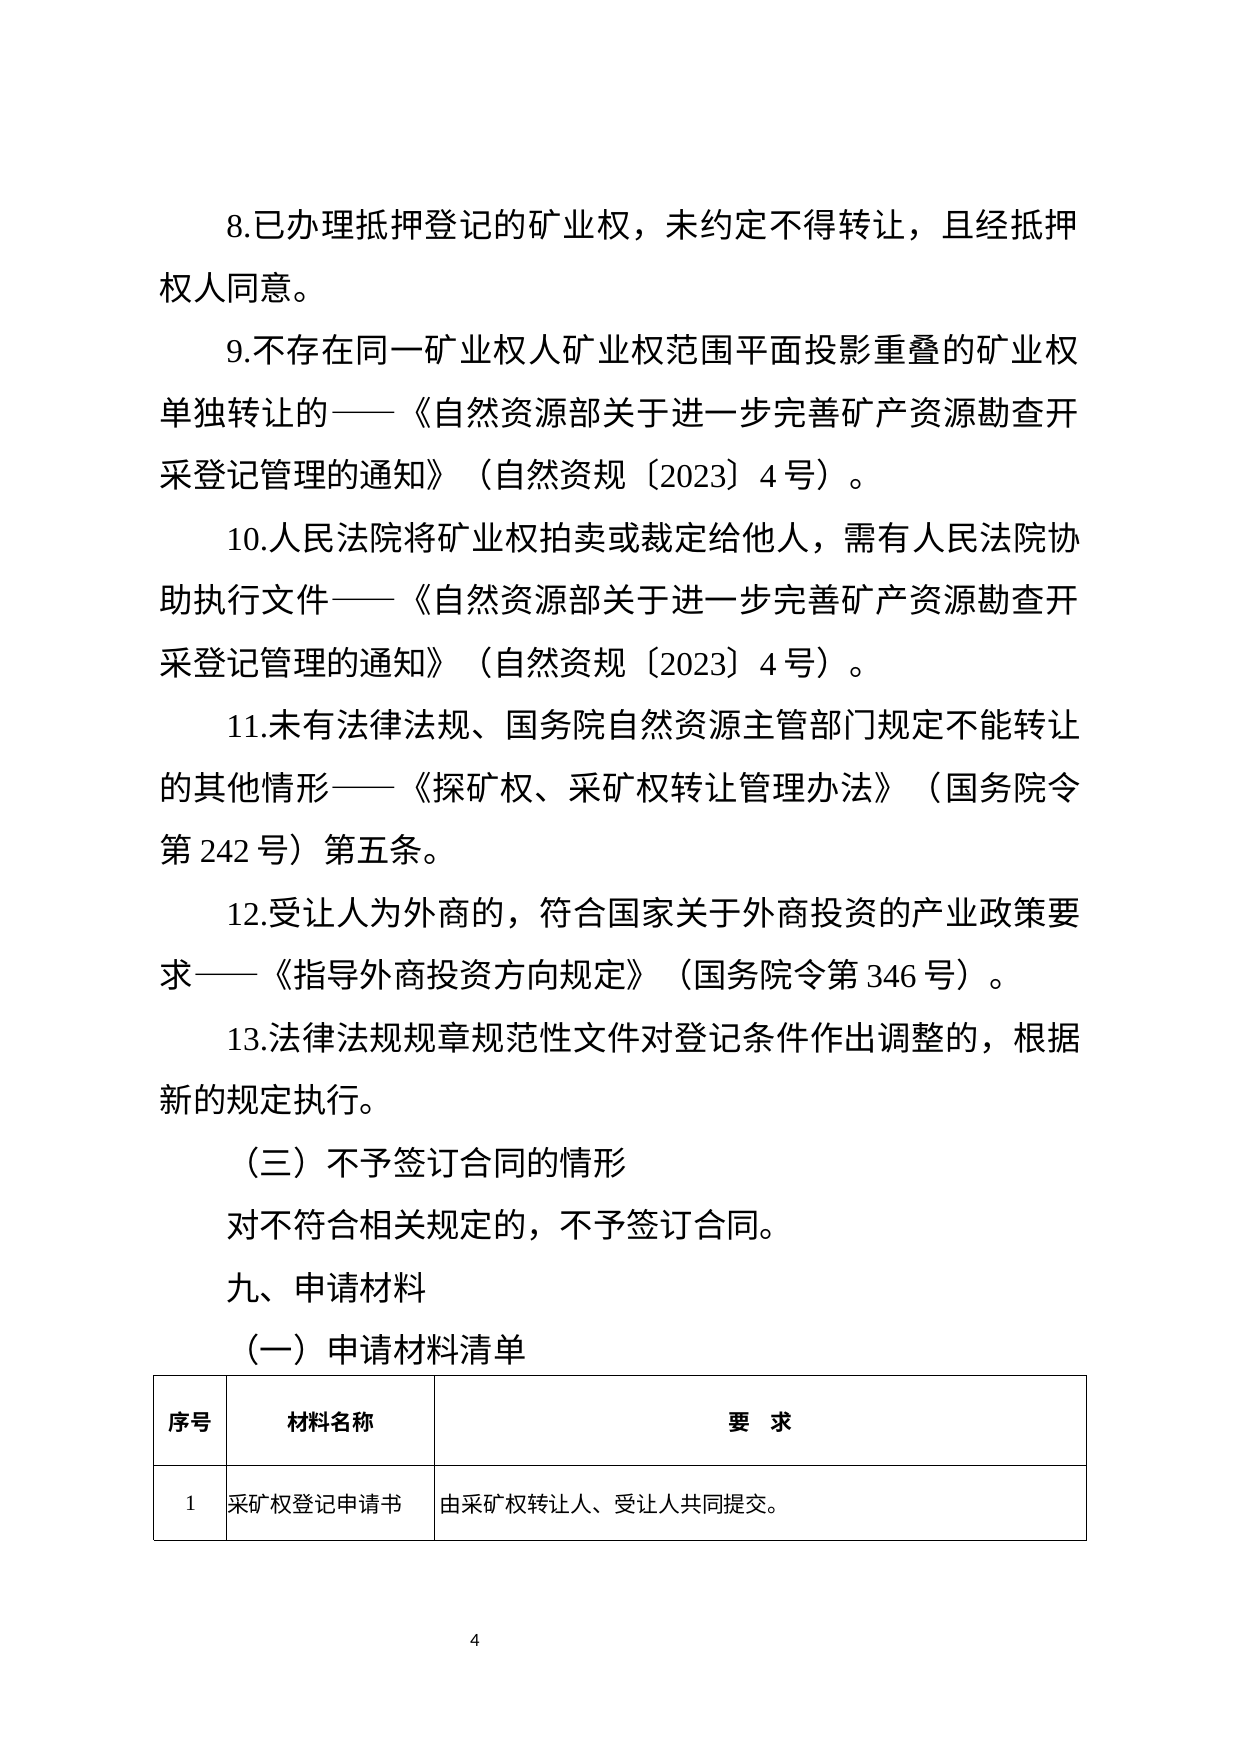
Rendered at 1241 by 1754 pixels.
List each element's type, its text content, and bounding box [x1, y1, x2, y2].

text 13.法律法规规章规范性文件对登记条件作出调整的，根据新的规定执行。 [159, 1000, 1081, 1125]
table_cell 1 [154, 1466, 226, 1539]
text 11.未有法律法规、国务院自然资源主管部门规定不能转让的其他情形——《探矿权、采矿权转让管理办法》（国务院令第242号）第五条。 [159, 688, 1081, 875]
table_cell 由采矿权转让人、受让人共同提交。 [435, 1466, 1086, 1539]
table_header 要 求 [435, 1376, 1086, 1465]
text 九、申请材料 [159, 1250, 1081, 1313]
text 9.不存在同一矿业权人矿业权范围平面投影重叠的矿业权单独转让的——《自然资源部关于进一步完善矿产资源勘查开采登记管理的通知》（自然资规〔2023〕4号）。 [159, 313, 1081, 500]
text 8.已办理抵押登记的矿业权，未约定不得转让，且经抵押权人同意。 [159, 188, 1081, 313]
text 12.受让人为外商的，符合国家关于外商投资的产业政策要求——《指导外商投资方向规定》（国务院令第346号）。 [159, 875, 1081, 1000]
table_cell 采矿权登记申请书 [227, 1466, 434, 1539]
text （一）申请材料清单 [159, 1313, 1081, 1375]
table_header 序号 [154, 1376, 226, 1465]
table_header 材料名称 [227, 1376, 434, 1465]
text （三）不予签订合同的情形 [159, 1125, 1081, 1188]
text 对不符合相关规定的，不予签订合同。 [159, 1188, 1081, 1250]
text 10.人民法院将矿业权拍卖或裁定给他人，需有人民法院协助执行文件——《自然资源部关于进一步完善矿产资源勘查开采登记管理的通知》（自然资规〔2023〕4号）。 [159, 500, 1081, 688]
